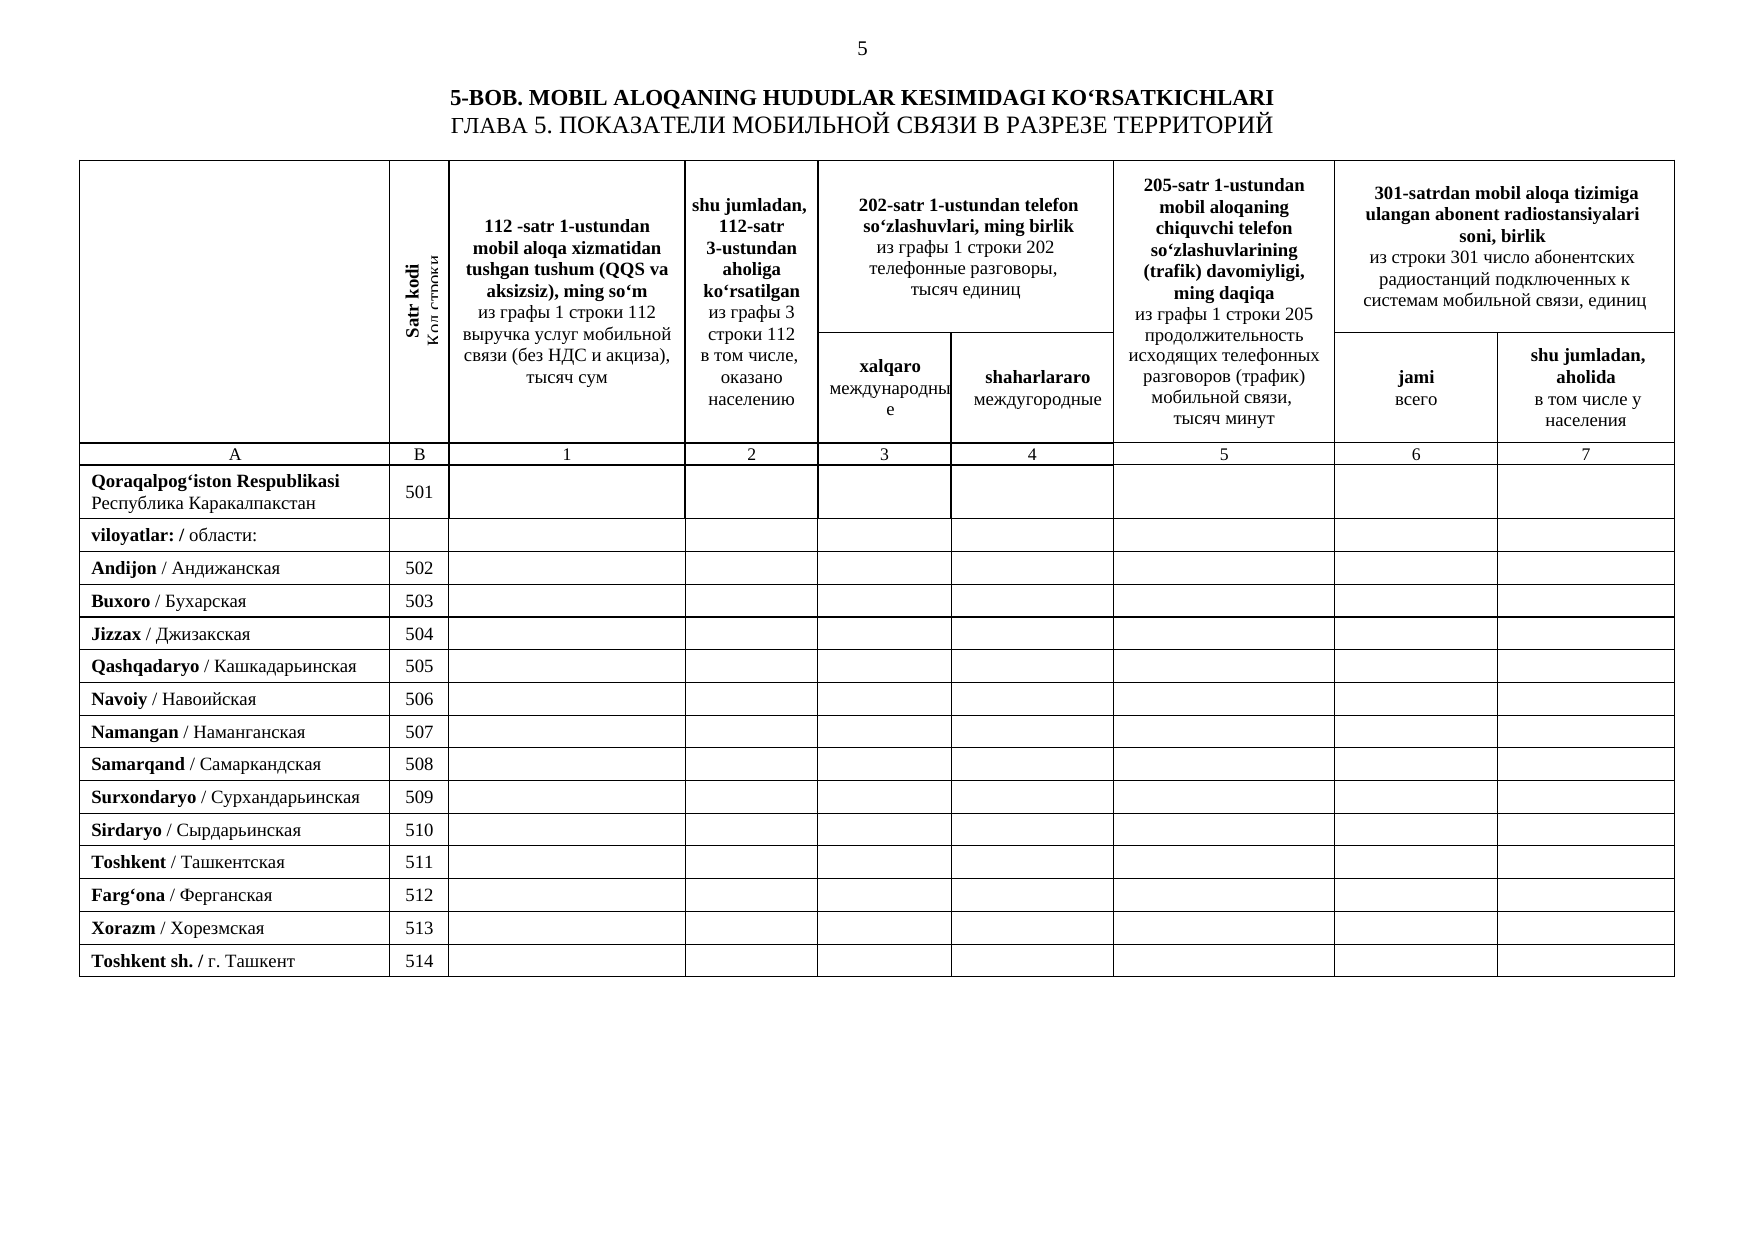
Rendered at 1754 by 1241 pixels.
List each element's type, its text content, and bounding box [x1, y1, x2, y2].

table_cell [449, 814, 685, 845]
table_cell [686, 912, 817, 943]
table_cell 502 [390, 552, 448, 584]
table_cell [1498, 814, 1674, 845]
table_cell [1498, 912, 1674, 943]
table_cell [1335, 683, 1497, 714]
table_cell [686, 781, 817, 813]
table_cell [1114, 879, 1334, 911]
table_cell [686, 552, 817, 584]
table_cell [1114, 846, 1334, 878]
table_cell [1498, 519, 1674, 551]
table_cell [1114, 585, 1334, 616]
table_cell [1498, 781, 1674, 813]
table_header 112 -satr 1-ustundan mobil aloqa xizmatidan tushgan tushum (QQS va aksizsiz), ming so‘m из графы 1 строки 112 выручка услуг мобильной связи (без НДС и акциза), тысяч сум [450, 161, 684, 442]
table_cell [818, 519, 951, 551]
table_cell [450, 466, 684, 518]
table_cell [1498, 879, 1674, 911]
table_cell [1114, 650, 1334, 682]
table_cell 7 [1498, 443, 1674, 464]
table_header 202-satr 1-ustundan telefon so‘zlashuvlari, ming birlik из графы 1 строки 202 телефонные разговоры, тысяч единиц [819, 161, 1113, 332]
table_cell 4 [952, 444, 1113, 464]
table_cell [818, 846, 951, 878]
table_cell shaharlararo междугородные [952, 333, 1113, 442]
table_cell [1114, 716, 1334, 747]
table_cell [1114, 618, 1334, 649]
table_cell [1498, 846, 1674, 878]
table_cell [390, 519, 448, 551]
table_cell [1335, 650, 1497, 682]
table_cell [952, 585, 1113, 616]
table_cell [1498, 552, 1674, 584]
table_cell [818, 618, 951, 649]
table_cell [818, 814, 951, 845]
table_cell [1498, 716, 1674, 747]
table_cell [686, 945, 817, 976]
table_cell Andijon / Андижанская [80, 552, 389, 584]
table_cell [1335, 814, 1497, 845]
table_cell [686, 650, 817, 682]
table_cell [686, 846, 817, 878]
table_cell Sirdaryo / Сырдарьинская [80, 814, 389, 845]
table_cell [1114, 912, 1334, 943]
table_cell 507 [390, 716, 448, 747]
table_cell [819, 466, 950, 518]
table_cell [686, 879, 817, 911]
table_cell [952, 683, 1113, 714]
table_cell 504 [390, 618, 448, 649]
table_cell [449, 519, 685, 551]
table_cell 505 [390, 650, 448, 682]
table_cell 508 [390, 748, 448, 780]
table_cell [952, 716, 1113, 747]
table_cell [449, 781, 685, 813]
table_cell [1335, 846, 1497, 878]
table_cell [1114, 519, 1334, 551]
table_cell [1114, 552, 1334, 584]
table_cell [952, 814, 1113, 845]
table_cell [1498, 618, 1674, 649]
table_cell [818, 650, 951, 682]
table_cell [1335, 912, 1497, 943]
table_cell [952, 748, 1113, 780]
table_cell [1114, 781, 1334, 813]
table_cell 509 [390, 781, 448, 813]
table_cell [686, 519, 817, 551]
table_cell [449, 683, 685, 714]
table_cell [818, 683, 951, 714]
table_cell [449, 618, 685, 649]
table_cell [1498, 650, 1674, 682]
table_cell [952, 945, 1113, 976]
table_cell 1 [450, 444, 684, 464]
table_header shu jumladan, 112-satr 3-ustundan aholiga ko‘rsatilgan из графы 3 строки 112 в том числе, оказано населению [686, 161, 817, 442]
table_cell [1335, 781, 1497, 813]
table_header [80, 161, 389, 442]
table_cell Samarqand / Самаркандская [80, 748, 389, 780]
table_cell jami всего [1335, 333, 1497, 442]
table_cell Qashqadaryo / Кашкадарьинская [80, 650, 389, 682]
table_cell 510 [390, 814, 448, 845]
table_cell [952, 650, 1113, 682]
table_cell [686, 466, 817, 518]
table_cell 511 [390, 846, 448, 878]
table_cell 5 [1114, 443, 1334, 464]
table_cell [449, 846, 685, 878]
table_cell [952, 781, 1113, 813]
table_cell [1335, 716, 1497, 747]
table_cell [952, 912, 1113, 943]
table_cell [686, 585, 817, 616]
table_cell [686, 814, 817, 845]
table_cell [1498, 748, 1674, 780]
table_cell [449, 552, 685, 584]
table_cell Navoiy / Навоийская [80, 683, 389, 714]
table_cell Buxoro / Бухарская [80, 585, 389, 616]
table_cell [449, 716, 685, 747]
table_cell [1335, 945, 1497, 976]
table_cell [1498, 465, 1674, 518]
text 5-BOB. MOBIL ALOQANING HUDUDLAR KESIMIDAGI KO‘RSATKICHLARI [35, 83, 1689, 110]
text ГЛАВА 5. ПОКАЗАТЕЛИ МОБИЛЬНОЙ СВЯЗИ В РАЗРЕЗЕ ТЕРРИТОРИЙ [35, 110, 1689, 139]
table_cell [686, 716, 817, 747]
table_cell [1114, 683, 1334, 714]
table_cell B [390, 444, 448, 464]
table_cell 3 [819, 444, 950, 464]
table_cell [952, 519, 1113, 551]
table_cell А [80, 444, 389, 464]
table_cell [1335, 879, 1497, 911]
table_cell [1335, 552, 1497, 584]
table_cell 506 [390, 683, 448, 714]
table_cell [818, 748, 951, 780]
table_cell [449, 748, 685, 780]
table_header 205-satr 1-ustundan mobil aloqaning chiquvchi telefon so‘zlashuvlarining (trafik) davomiyligi, ming daqiqa из графы 1 строки 205 продолжительность исходящих телефонных разговоров (трафик) мобильной связи, тысяч минут [1114, 161, 1334, 442]
table_cell Surxondaryo / Сурхандарьинская [80, 781, 389, 813]
table_cell [1335, 519, 1497, 551]
table_cell [686, 748, 817, 780]
table_cell [1114, 465, 1334, 518]
table_cell [686, 683, 817, 714]
table_cell Toshkent / Ташкентская [80, 846, 389, 878]
table_cell [1498, 683, 1674, 714]
table_cell [1335, 618, 1497, 649]
table_cell [449, 879, 685, 911]
table_cell Xorazm / Хорезмская [80, 912, 389, 943]
table_header 301-satrdan mobil aloqa tizimiga ulangan abonent radiostansiyalari soni, birlik из строки 301 число абонентских радиостанций подключенных к системам мобильной связи, единиц [1335, 161, 1674, 332]
table_cell [952, 552, 1113, 584]
table_cell [1498, 585, 1674, 616]
table_cell Namangan / Наманганская [80, 716, 389, 747]
table_cell [1335, 585, 1497, 616]
table_cell shu jumladan, aholida в том числе у населения [1498, 333, 1674, 442]
table_cell [449, 650, 685, 682]
table_cell viloyatlar: / области: [80, 519, 389, 551]
table_cell [449, 585, 685, 616]
table_cell [952, 846, 1113, 878]
table_cell [1114, 814, 1334, 845]
table_cell 501 [390, 466, 448, 518]
table_cell [1498, 945, 1674, 976]
table_cell 2 [686, 444, 817, 464]
table_cell 514 [390, 945, 448, 976]
table_cell xalqaro международные [819, 333, 950, 442]
table_cell Jizzax / Джизакская [80, 618, 389, 649]
table_header Satr kodi Код строки [390, 161, 448, 442]
table_cell [818, 781, 951, 813]
table_cell 6 [1335, 443, 1497, 464]
table_cell [1335, 748, 1497, 780]
table_cell [449, 945, 685, 976]
table_cell [818, 716, 951, 747]
table_cell 503 [390, 585, 448, 616]
table_cell [952, 466, 1113, 518]
table_cell [818, 945, 951, 976]
table_cell [818, 879, 951, 911]
table_cell [686, 618, 817, 649]
table_cell [818, 552, 951, 584]
table_cell [1114, 945, 1334, 976]
table_cell Qoraqalpog‘iston Respublikasi Республика Каракалпакстан [80, 466, 389, 518]
table_cell [1114, 748, 1334, 780]
table_cell [952, 879, 1113, 911]
table_cell [818, 585, 951, 616]
table_cell [952, 618, 1113, 649]
table_cell [818, 912, 951, 943]
table_cell 512 [390, 879, 448, 911]
table_cell 513 [390, 912, 448, 943]
table_cell [1335, 465, 1497, 518]
table_cell Toshkent sh. / г. Ташкент [80, 945, 389, 976]
table_cell [449, 912, 685, 943]
table_cell Farg‘ona / Ферганская [80, 879, 389, 911]
